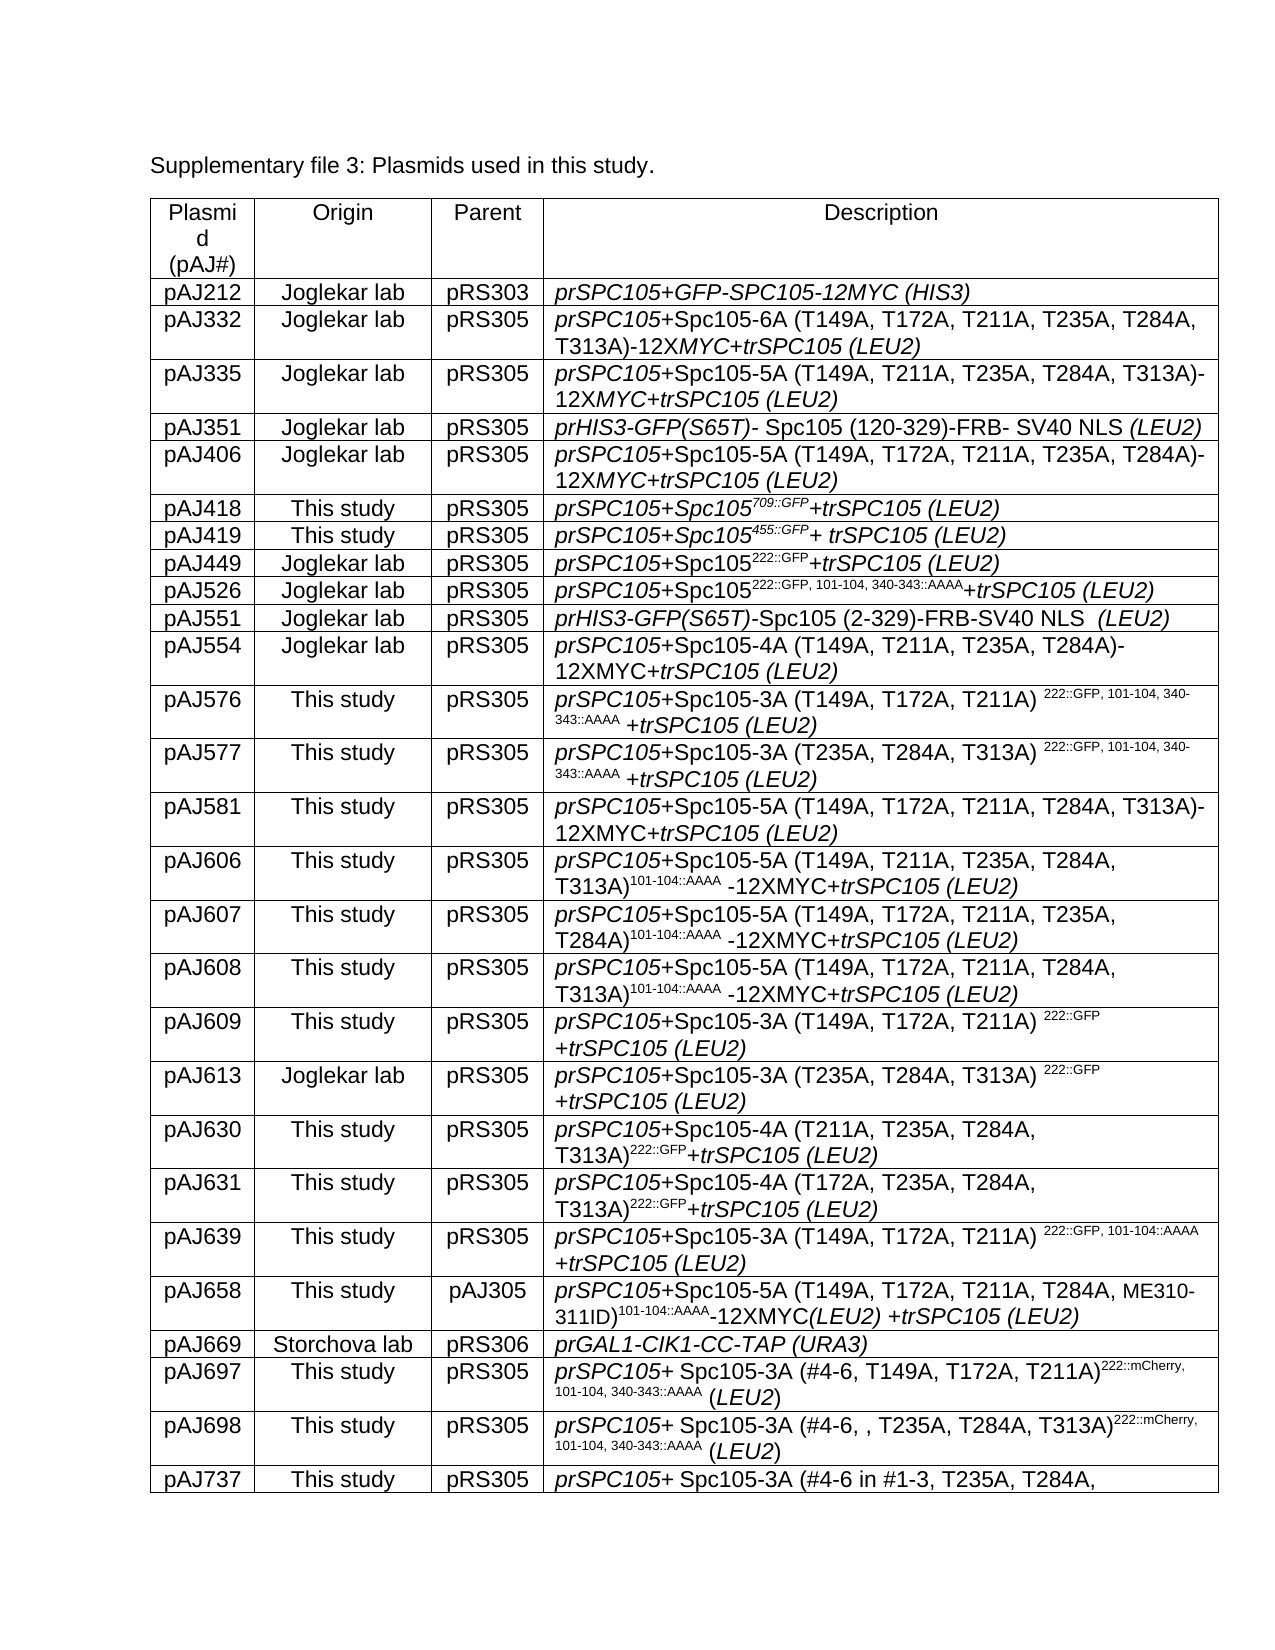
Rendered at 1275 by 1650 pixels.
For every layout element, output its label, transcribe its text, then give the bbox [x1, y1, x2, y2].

table_cell Joglekar lab [255, 306, 431, 359]
table_cell prSPC105+Spc105-3A (T235A, T284A, T313A) 222::GFP, 101-104, 340-343::AAAA +trSPC105 (LEU2) [544, 739, 1218, 792]
table_cell pRS305 [432, 550, 543, 576]
table_header Plasmid (pAJ#) [151, 199, 254, 278]
table_cell pAJ449 [151, 550, 254, 576]
table_cell Joglekar lab [255, 632, 431, 684]
table_cell pRS305 [432, 632, 543, 684]
table_cell pAJ332 [151, 306, 254, 359]
table_cell pAJ212 [151, 279, 254, 305]
table_cell pAJ606 [151, 847, 254, 899]
table_cell pAJ698 [151, 1412, 254, 1464]
table_cell Joglekar lab [255, 605, 431, 631]
table_cell This study [255, 739, 431, 792]
table_cell pRS305 [432, 954, 543, 1007]
table_cell pAJ697 [151, 1358, 254, 1411]
table_cell This study [255, 1008, 431, 1061]
table_cell pAJ577 [151, 739, 254, 792]
table_cell This study [255, 901, 431, 953]
table_cell pRS305 [432, 793, 543, 846]
table_cell pRS305 [432, 306, 543, 359]
table_cell pAJ551 [151, 605, 254, 631]
table_cell Joglekar lab [255, 414, 431, 440]
table_cell pRS305 [432, 1412, 543, 1464]
table_cell pAJ613 [151, 1062, 254, 1114]
table_cell pRS305 [432, 1169, 543, 1222]
table_cell Storchova lab [255, 1331, 431, 1357]
table_cell prSPC105+Spc105-5A (T149A, T172A, T211A, T284A, T313A)-12XMYC+trSPC105 (LEU2) [544, 793, 1218, 846]
table_cell This study [255, 522, 431, 549]
table_cell prSPC105+ Spc105-3A (#4-6, T149A, T172A, T211A)222::mCherry, 101-104, 340-343::AAAA (LEU2) [544, 1358, 1218, 1411]
table_cell prSPC105+Spc105-5A (T149A, T172A, T211A, T235A, T284A)-12XMYC+trSPC105 (LEU2) [544, 441, 1218, 494]
table_cell pAJ418 [151, 495, 254, 521]
table_cell prSPC105+Spc105-3A (T235A, T284A, T313A) 222::GFP +trSPC105 (LEU2) [544, 1062, 1218, 1114]
table_cell pAJ630 [151, 1116, 254, 1168]
table_cell prGAL1-CIK1-CC-TAP (URA3) [544, 1331, 1218, 1357]
table_cell prSPC105+Spc105222::GFP+trSPC105 (LEU2) [544, 550, 1218, 576]
table_cell This study [255, 1412, 431, 1464]
table_cell pRS305 [432, 1466, 543, 1492]
table_cell pRS305 [432, 605, 543, 631]
table_cell pRS305 [432, 1223, 543, 1276]
table_cell pRS303 [432, 279, 543, 305]
table_cell pRS305 [432, 847, 543, 899]
table_cell pAJ305 [432, 1277, 543, 1329]
table_cell Joglekar lab [255, 577, 431, 603]
text Supplementary file 3: Plasmids used in this study. [150, 150, 1125, 179]
table_cell This study [255, 686, 431, 738]
table_cell Joglekar lab [255, 279, 431, 305]
table_cell pRS305 [432, 577, 543, 603]
table_cell Joglekar lab [255, 441, 431, 494]
table_cell pRS305 [432, 495, 543, 521]
table_cell This study [255, 495, 431, 521]
table_cell pAJ631 [151, 1169, 254, 1222]
table_cell pRS305 [432, 441, 543, 494]
table_cell Joglekar lab [255, 360, 431, 413]
table_cell prSPC105+Spc105-5A (T149A, T211A, T235A, T284A, T313A)101-104::AAAA -12XMYC+trSPC105 (LEU2) [544, 847, 1218, 899]
table_cell pRS305 [432, 1358, 543, 1411]
table_cell prSPC105+Spc105-4A (T149A, T211A, T235A, T284A)-12XMYC+trSPC105 (LEU2) [544, 632, 1218, 684]
table_cell prSPC105+Spc105-3A (T149A, T172A, T211A) 222::GFP, 101-104::AAAA +trSPC105 (LEU2) [544, 1223, 1218, 1276]
table_cell This study [255, 1466, 431, 1492]
table_cell prSPC105+Spc105-5A (T149A, T211A, T235A, T284A, T313A)-12XMYC+trSPC105 (LEU2) [544, 360, 1218, 413]
table_cell prHIS3-GFP(S65T)-Spc105 (2-329)-FRB-SV40 NLS (LEU2) [544, 605, 1218, 631]
table_cell prHIS3-GFP(S65T)- Spc105 (120-329)-FRB- SV40 NLS (LEU2) [544, 414, 1218, 440]
table_cell pAJ737 [151, 1466, 254, 1492]
table_cell pRS305 [432, 1062, 543, 1114]
table_header Origin [255, 199, 431, 278]
table_cell prSPC105+Spc105-4A (T211A, T235A, T284A, T313A)222::GFP+trSPC105 (LEU2) [544, 1116, 1218, 1168]
table_cell pAJ554 [151, 632, 254, 684]
table_cell This study [255, 1358, 431, 1411]
table_cell This study [255, 1116, 431, 1168]
table_cell pAJ669 [151, 1331, 254, 1357]
table_cell pRS306 [432, 1331, 543, 1357]
table_cell pAJ335 [151, 360, 254, 413]
table_cell prSPC105+GFP-SPC105-12MYC (HIS3) [544, 279, 1218, 305]
table_cell pRS305 [432, 739, 543, 792]
table_cell prSPC105+Spc105-3A (T149A, T172A, T211A) 222::GFP, 101-104, 340-343::AAAA +trSPC105 (LEU2) [544, 686, 1218, 738]
table_cell pAJ406 [151, 441, 254, 494]
table_cell pRS305 [432, 414, 543, 440]
table_cell pRS305 [432, 360, 543, 413]
table_cell This study [255, 954, 431, 1007]
table_cell pRS305 [432, 1116, 543, 1168]
table_cell pAJ609 [151, 1008, 254, 1061]
table_cell pAJ581 [151, 793, 254, 846]
table_cell Joglekar lab [255, 1062, 431, 1114]
table_cell prSPC105+Spc105-5A (T149A, T172A, T211A, T284A, T313A)101-104::AAAA -12XMYC+trSPC105 (LEU2) [544, 954, 1218, 1007]
table_header Parent [432, 199, 543, 278]
table_cell This study [255, 1169, 431, 1222]
table_cell prSPC105+Spc105709::GFP+trSPC105 (LEU2) [544, 495, 1218, 521]
table_cell prSPC105+Spc105222::GFP, 101-104, 340-343::AAAA+trSPC105 (LEU2) [544, 577, 1218, 603]
table_cell This study [255, 793, 431, 846]
table_cell This study [255, 1223, 431, 1276]
table_cell This study [255, 847, 431, 899]
table_cell pAJ608 [151, 954, 254, 1007]
table_cell prSPC105+Spc105-6A (T149A, T172A, T211A, T235A, T284A, T313A)-12XMYC+trSPC105 (LEU2) [544, 306, 1218, 359]
table_cell pRS305 [432, 1008, 543, 1061]
table_cell prSPC105+Spc105-5A (T149A, T172A, T211A, T235A, T284A)101-104::AAAA -12XMYC+trSPC105 (LEU2) [544, 901, 1218, 953]
table_cell prSPC105+ Spc105-3A (#4-6, , T235A, T284A, T313A)222::mCherry, 101-104, 340-343::AAAA (LEU2) [544, 1412, 1218, 1464]
table_cell pAJ639 [151, 1223, 254, 1276]
table_cell prSPC105+Spc105-3A (T149A, T172A, T211A) 222::GFP +trSPC105 (LEU2) [544, 1008, 1218, 1061]
table_cell prSPC105+Spc105-4A (T172A, T235A, T284A, T313A)222::GFP+trSPC105 (LEU2) [544, 1169, 1218, 1222]
table_cell pAJ607 [151, 901, 254, 953]
table_cell pRS305 [432, 522, 543, 549]
table_cell pAJ526 [151, 577, 254, 603]
table_cell Joglekar lab [255, 550, 431, 576]
table_cell pRS305 [432, 901, 543, 953]
table_cell prSPC105+Spc105-5A (T149A, T172A, T211A, T284A, ME310-311ID)101-104::AAAA-12XMYC(LEU2) +trSPC105 (LEU2) [544, 1277, 1218, 1329]
table_cell pRS305 [432, 686, 543, 738]
table_cell pAJ351 [151, 414, 254, 440]
table_header Description [544, 199, 1218, 278]
table_cell This study [255, 1277, 431, 1329]
table_cell pAJ658 [151, 1277, 254, 1329]
table_cell prSPC105+Spc105455::GFP+ trSPC105 (LEU2) [544, 522, 1218, 549]
table_cell pAJ419 [151, 522, 254, 549]
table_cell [544, 1466, 1218, 1492]
table_cell pAJ576 [151, 686, 254, 738]
